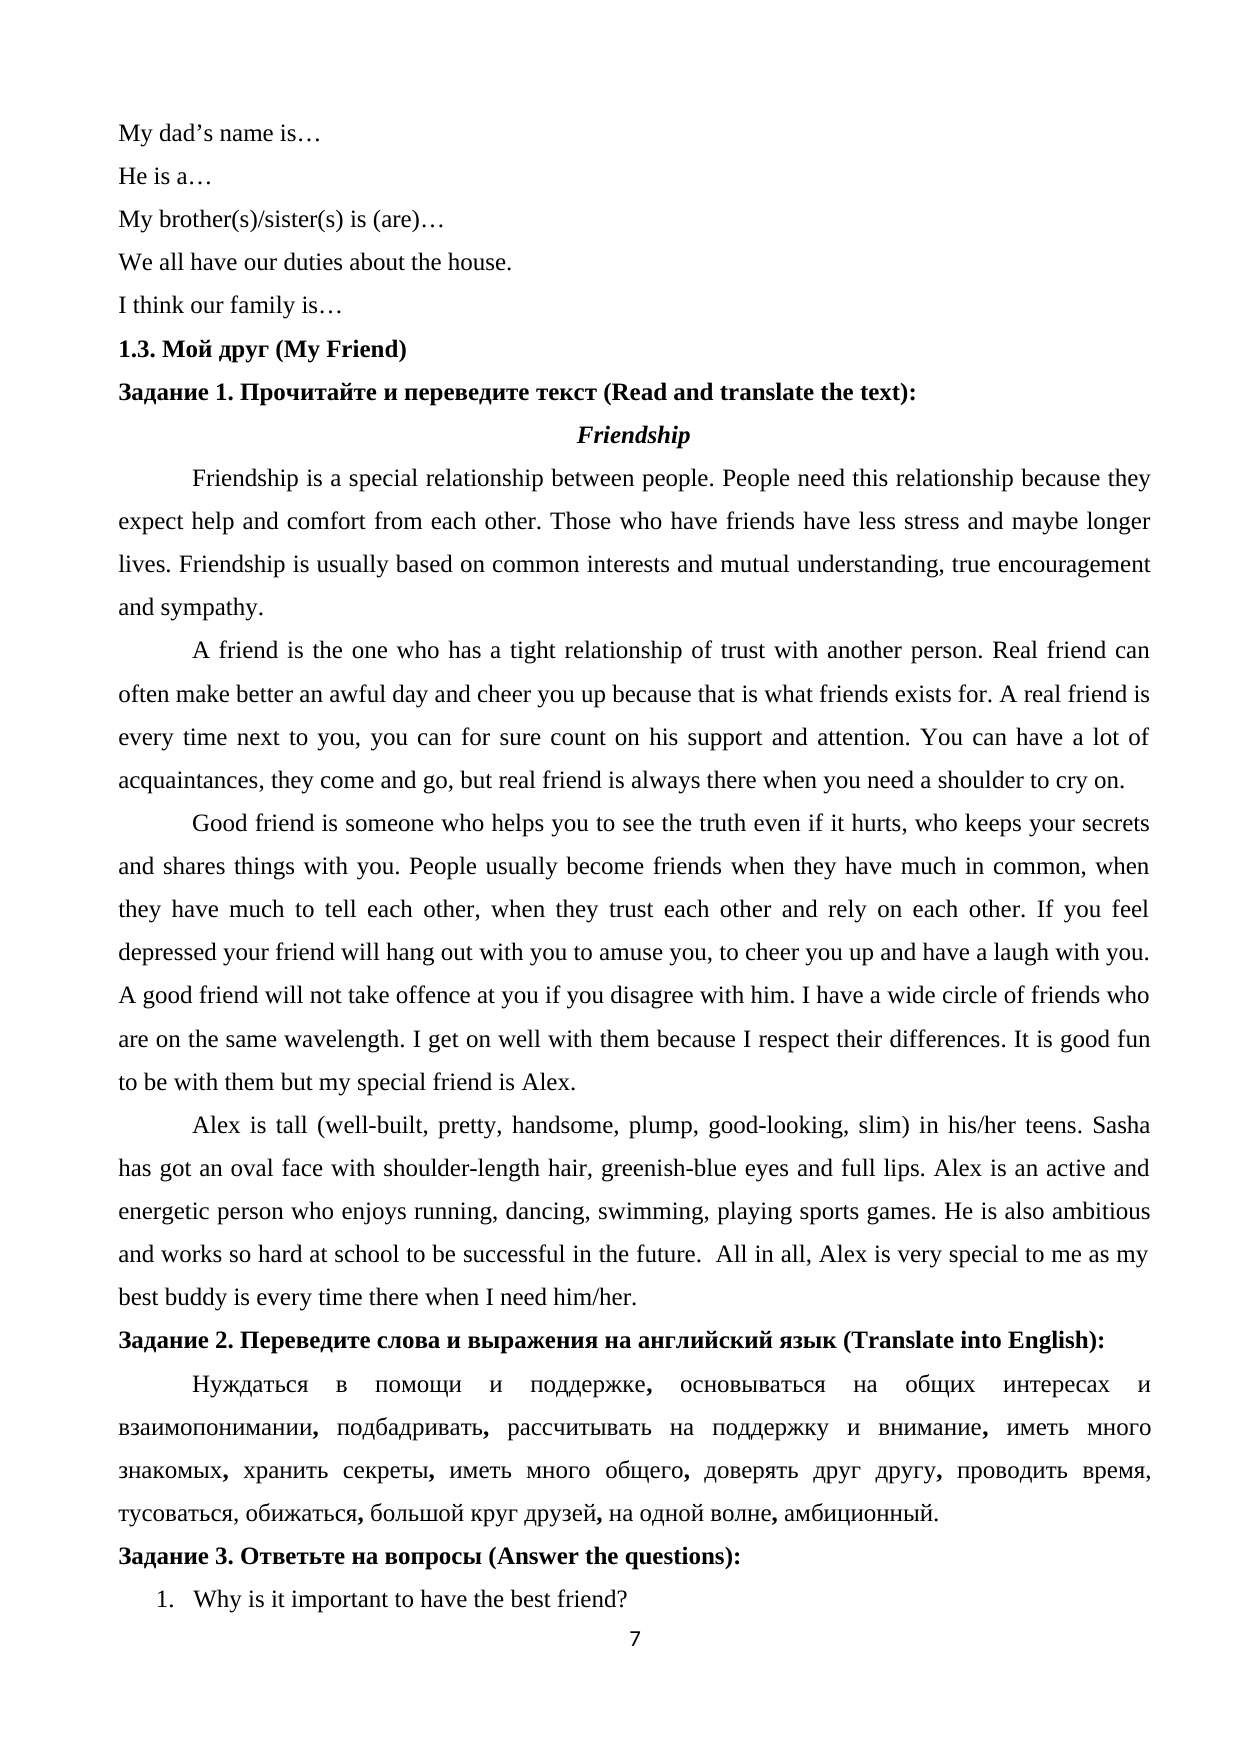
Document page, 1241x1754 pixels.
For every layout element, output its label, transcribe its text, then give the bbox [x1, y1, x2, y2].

text Задание 1. Прочитайте и переведите текст (Read and translate the text): [118, 377, 1152, 406]
text My brother(s)/sister(s) is (are)… [118, 204, 1152, 233]
list Why is it important to have the best friend? [156, 1584, 1152, 1613]
text My dad’s name is… [118, 118, 1152, 147]
text Friendship [118, 420, 1152, 449]
text Нуждаться в помощи и поддержке, основываться на общих интересах и взаимопонимании, подбадривать, рассчитывать на поддержку и внимание, иметь много знакомых, хранить секреты, иметь много общего, доверять друг другу, проводить время, тусоваться, обижаться, большой круг друзей, на одной волне, амбиционный. [118, 1369, 1152, 1527]
text A friend is the one who has a tight relationship of trust with another person. Real friend can often make better an awful day and cheer you up because that is what friends exists for. A real friend is every time next to you, you can for sure count on his support and attention. You can have a lot of acquaintances, they come and go, but real friend is always there when you need a shoulder to cry on. [118, 636, 1152, 794]
text Friendship is a special relationship between people. People need this relationship because they expect help and comfort from each other. Those who have friends have less stress and maybe longer lives. Friendship is usually based on common interests and mutual understanding, true encouragement and sympathy. [118, 463, 1152, 621]
text I think our family is… [118, 291, 1152, 319]
text Good friend is someone who helps you to see the truth even if it hurts, who keeps your secrets and shares things with you. People usually become friends when they have much in common, when they have much to tell each other, when they trust each other and rely on each other. If you feel depressed your friend will hang out with you to amuse you, to cheer you up and have a laugh with you. A good friend will not take offence at you if you disagree with him. I have a wide circle of friends who are on the same wavelength. I get on well with them because I respect their differences. It is good fun to be with them but my special friend is Alex. [118, 808, 1152, 1096]
text Alex is tall (well-built, pretty, handsome, plump, good-looking, slim) in his/her teens. Sasha has got an oval face with shoulder-length hair, greenish-blue eyes and full lips. Alex is an active and energetic person who enjoys running, dancing, swimming, playing sports games. He is also ambitious and works so hard at school to be successful in the future. All in all, Alex is very special to me as my best buddy is every time there when I need him/her. [118, 1110, 1152, 1311]
text We all have our duties about the house. [118, 247, 1152, 276]
text Задание 3. Ответьте на вопросы (Answer the questions): [118, 1541, 1152, 1570]
text 1.3. Мой друг (My Friend) [118, 334, 1152, 362]
text He is a… [118, 161, 1152, 190]
text Задание 2. Переведите слова и выражения на английский язык (Translate into English): [118, 1326, 1152, 1354]
